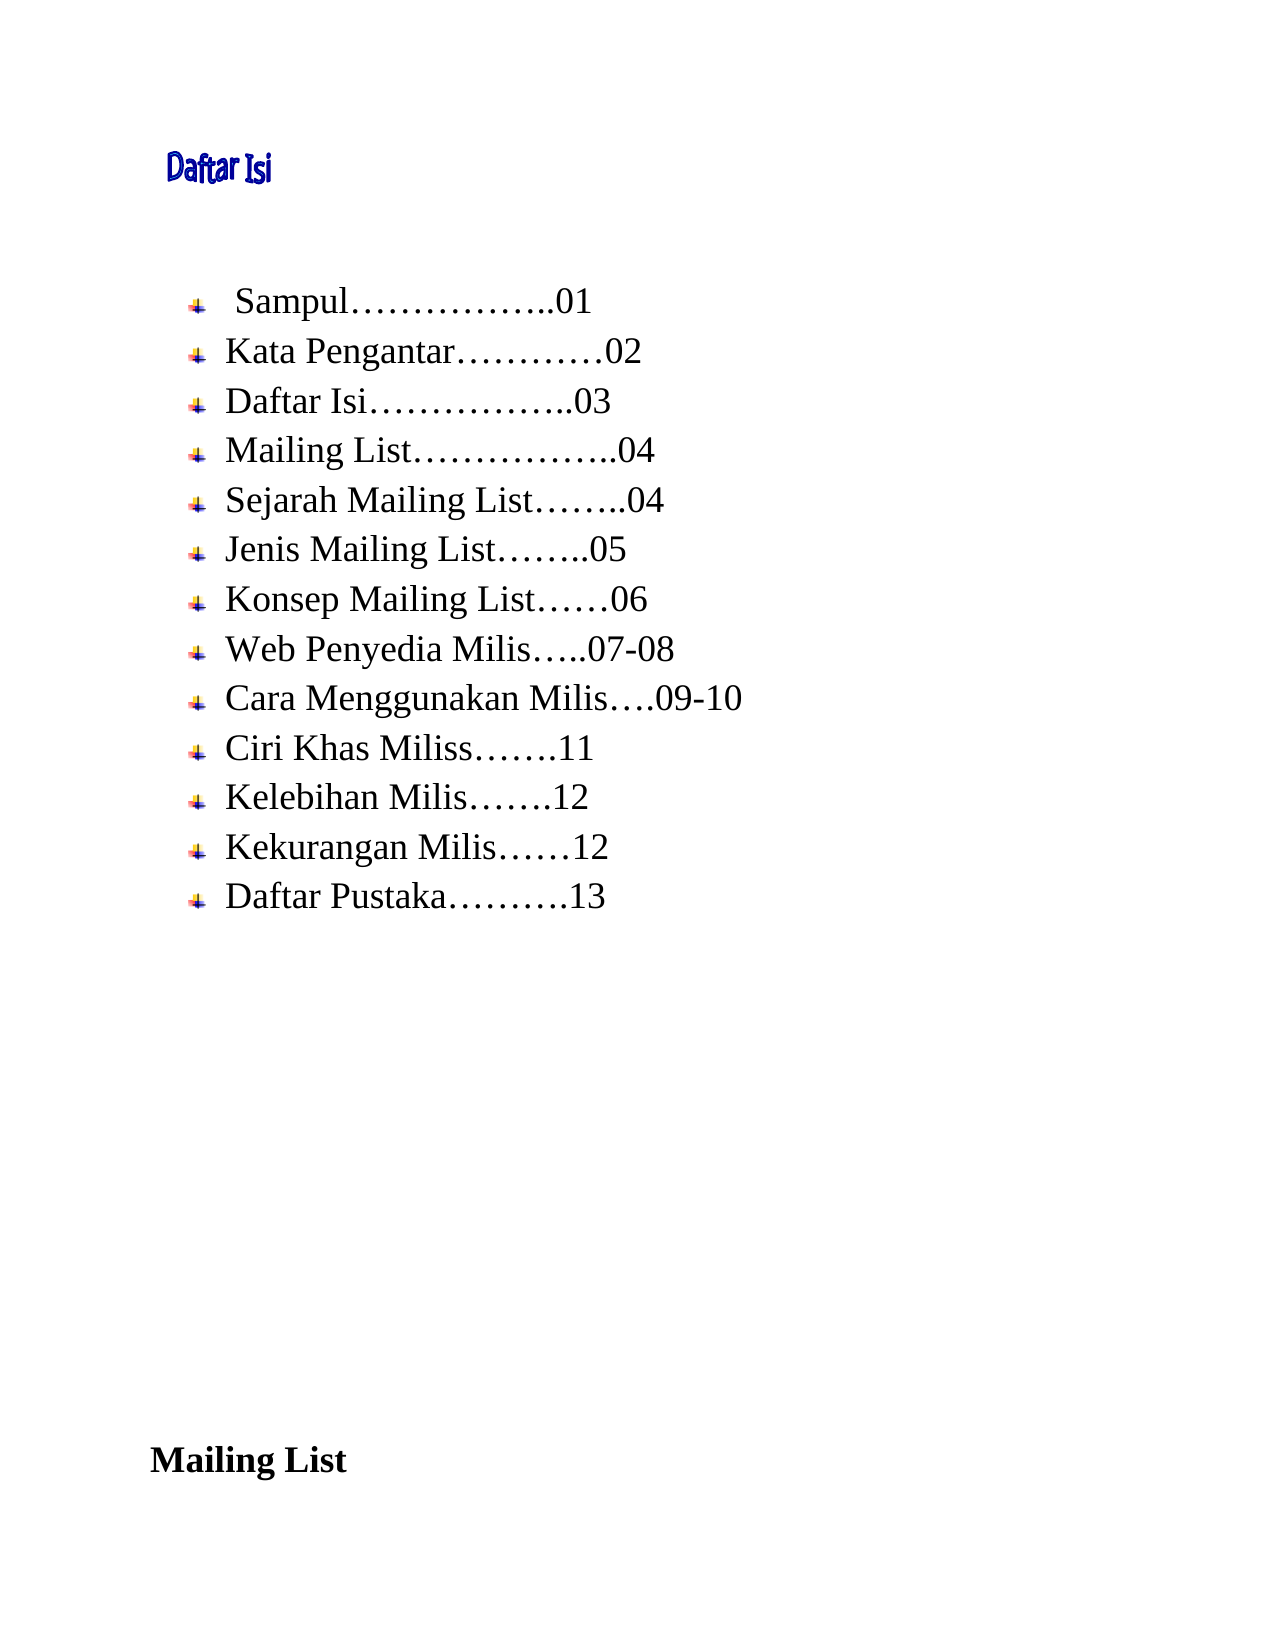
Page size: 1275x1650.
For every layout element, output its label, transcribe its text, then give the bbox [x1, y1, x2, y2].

picture [188, 892, 206, 909]
list Sejarah Mailing List……..04 [187, 477, 1125, 520]
list Daftar Isi……………..03 [187, 378, 1125, 421]
picture [188, 842, 206, 860]
picture [188, 793, 206, 810]
picture [188, 495, 206, 513]
picture [188, 694, 206, 711]
picture [188, 594, 206, 612]
list Web Penyedia Milis…..07-08 [187, 626, 1125, 669]
picture [188, 446, 206, 463]
list Kelebihan Milis…….12 [187, 775, 1125, 818]
picture [188, 644, 206, 661]
picture [188, 396, 206, 414]
list Sampul……………..01 [187, 279, 1125, 322]
picture [188, 297, 206, 314]
list Kekurangan Milis……12 [187, 824, 1125, 867]
picture [188, 743, 206, 761]
list Jenis Mailing List……..05 [187, 527, 1125, 570]
picture [188, 545, 206, 562]
list Cara Menggunakan Milis….09-10 [187, 676, 1125, 719]
list Ciri Khas Miliss…….11 [187, 725, 1125, 768]
list Kata Pengantar…………02 [187, 328, 1125, 372]
picture [188, 346, 206, 364]
list Mailing List……………..04 [187, 428, 1125, 471]
list Daftar Pustaka……….13 [187, 874, 1125, 917]
list Konsep Mailing List……06 [187, 576, 1125, 619]
text Mailing List [150, 1437, 1125, 1480]
